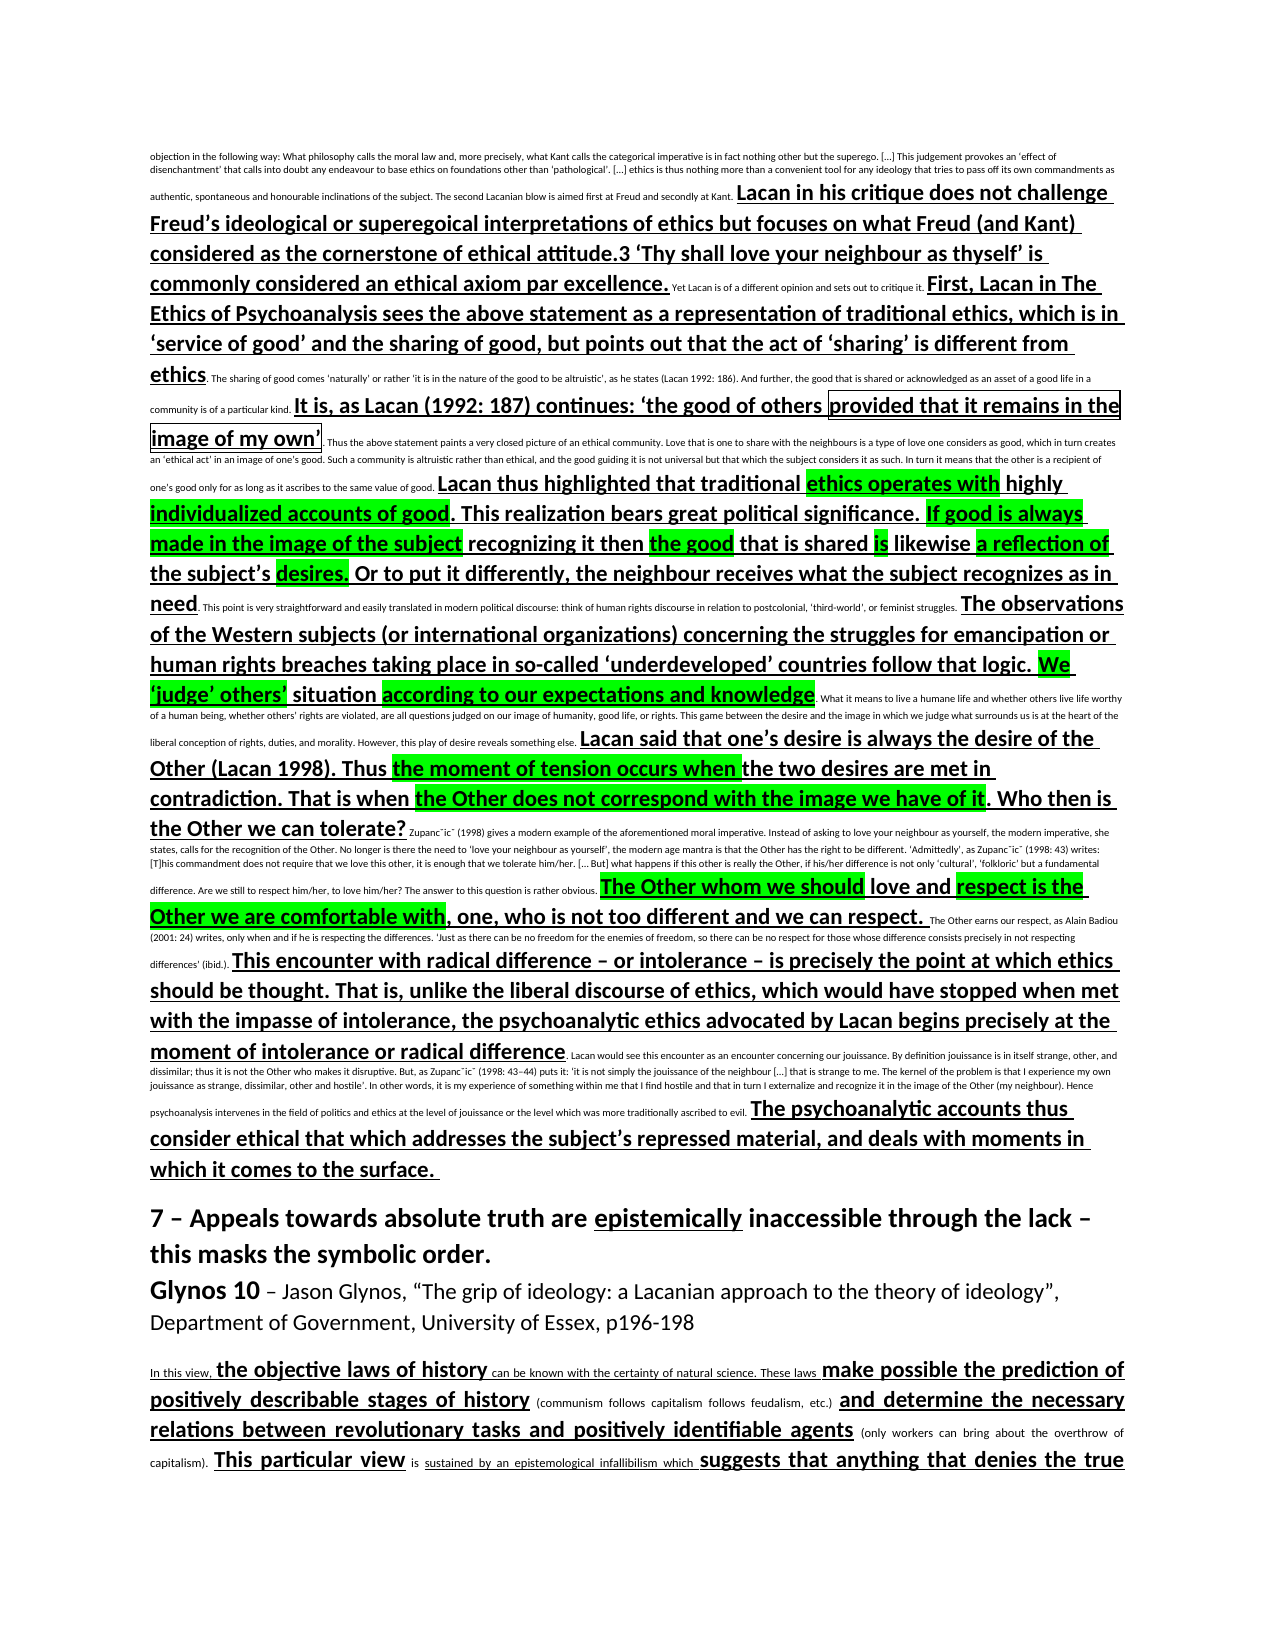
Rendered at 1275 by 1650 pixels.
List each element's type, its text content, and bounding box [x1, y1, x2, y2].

subtitle 7 – Appeals towards absolute truth are epistemically inaccessible through the lack – this masks the symbolic order. [150, 1202, 1125, 1270]
text Glynos 10 – Jason Glynos, “The grip of ideology: a Lacanian approach to the theory of ideology”, Department of Government, University of Essex, p196-198 [150, 1273, 1125, 1336]
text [150, 150, 1125, 323]
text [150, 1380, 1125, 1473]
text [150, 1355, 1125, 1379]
